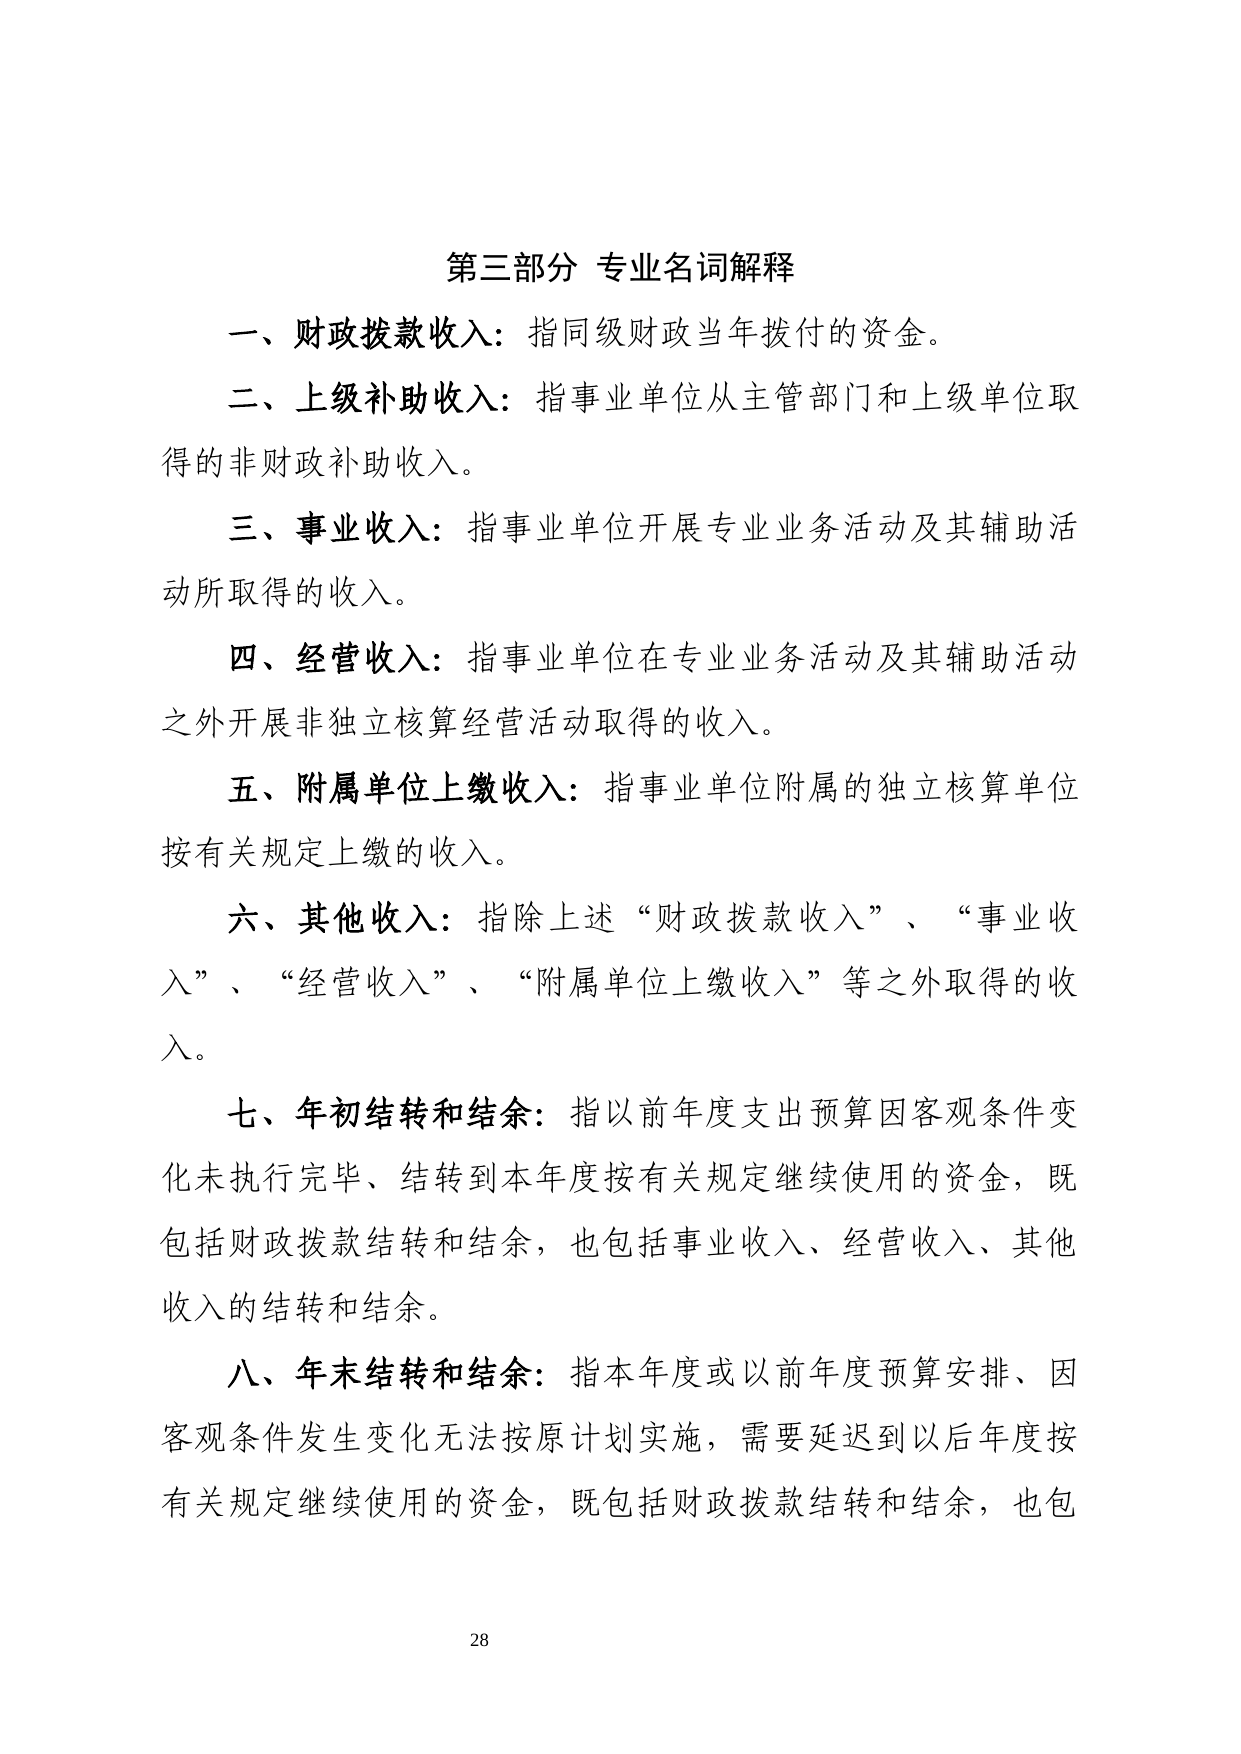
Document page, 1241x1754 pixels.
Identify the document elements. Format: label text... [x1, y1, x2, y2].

text 五、附属单位上缴收入：指事业单位附属的独立核算单位按有关规定上缴的收入。 [159, 753, 1081, 883]
text 四、经营收入：指事业单位在专业业务活动及其辅助活动之外开展非独立核算经营活动取得的收入。 [159, 623, 1081, 753]
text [159, 1338, 1081, 1533]
text 六、其他收入：指除上述“财政拨款收入”、“事业收入”、“经营收入”、“附属单位上缴收入”等之外取得的收入。 [159, 883, 1081, 1078]
text 第三部分 专业名词解释 [159, 233, 1081, 298]
text 三、事业收入：指事业单位开展专业业务活动及其辅助活动所取得的收入。 [159, 493, 1081, 623]
text 七、年初结转和结余：指以前年度支出预算因客观条件变化未执行完毕、结转到本年度按有关规定继续使用的资金，既包括财政拨款结转和结余，也包括事业收入、经营收入、其他收入的结转和结余。 [159, 1078, 1081, 1338]
text 二、上级补助收入：指事业单位从主管部门和上级单位取得的非财政补助收入。 [159, 363, 1081, 493]
text 一、财政拨款收入：指同级财政当年拨付的资金。 [159, 298, 1081, 363]
